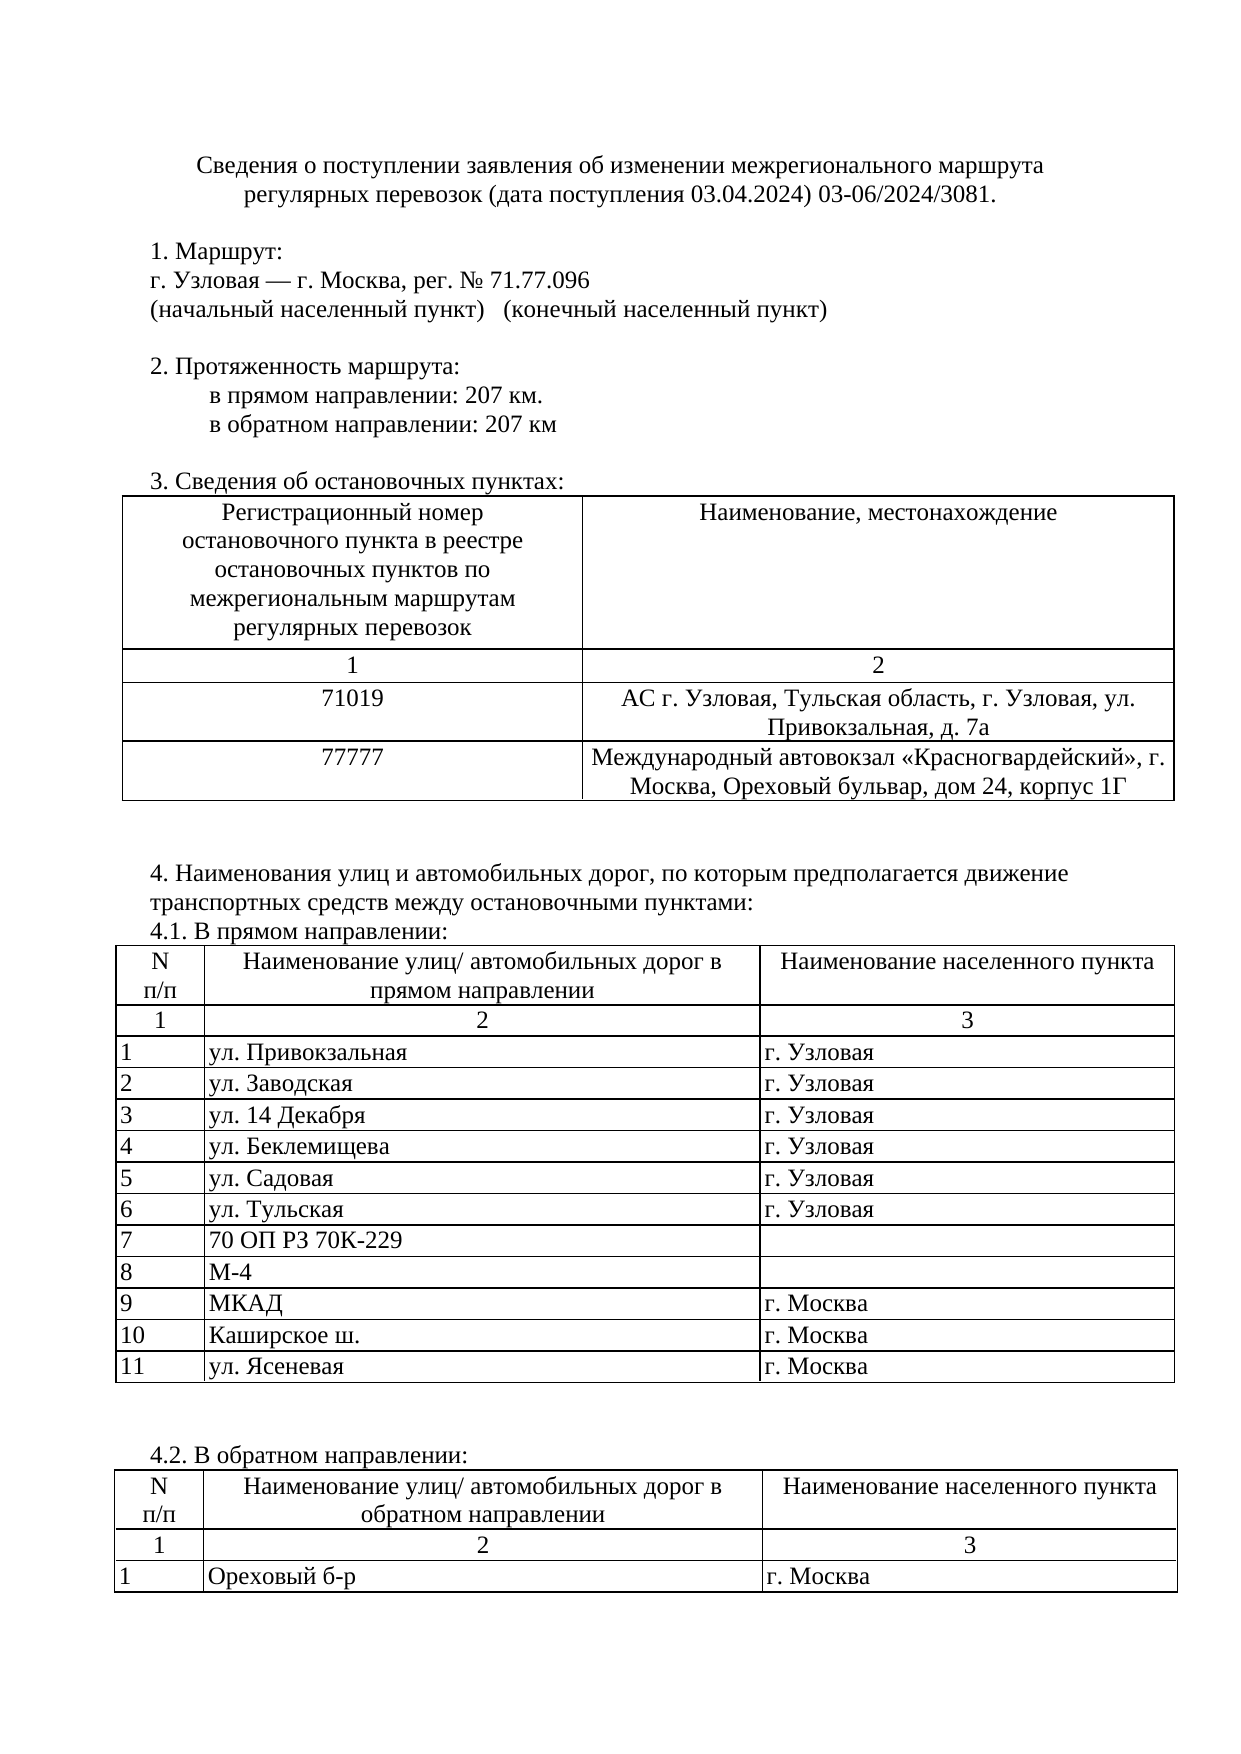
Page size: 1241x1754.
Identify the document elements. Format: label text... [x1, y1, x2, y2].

table_cell 70 ОП РЗ 70К-229 [205, 1226, 759, 1256]
table_cell М-4 [205, 1257, 759, 1287]
table_cell г. Узловая [761, 1194, 1174, 1224]
table_cell ул. Садовая [205, 1163, 759, 1193]
table_cell 77777 [123, 742, 582, 799]
text 4. Наименования улиц и автомобильных дорог, по которым предполагается движение транспортных средств между остановочными пунктами: [150, 858, 1090, 916]
text 4.1. В прямом направлении: [150, 916, 1090, 945]
table_cell 10 [117, 1320, 204, 1350]
table_cell 2 [117, 1068, 204, 1098]
table_cell [761, 1257, 1174, 1287]
text в прямом направлении: 207 км. [150, 380, 1090, 409]
table_cell Каширское ш. [205, 1320, 759, 1350]
table_cell 1 [123, 650, 582, 681]
table_cell 1 [117, 1037, 204, 1067]
table_header N п/п [115, 1471, 203, 1528]
table_cell ул. Заводская [205, 1068, 759, 1098]
table_cell 2 [205, 1006, 759, 1035]
text 3. Сведения об остановочных пунктах: [150, 466, 1090, 495]
text в обратном направлении: 207 км [150, 409, 1090, 437]
table_header N п/п [117, 946, 204, 1004]
text 2. Протяженность маршрута: [150, 351, 1090, 380]
table_cell 1 [115, 1529, 203, 1560]
table_header Наименование населенного пункта [761, 946, 1174, 1004]
table_cell Международный автовокзал «Красногвардейский», г. Москва, Ореховый бульвар, дом 24, корпус 1Г [583, 742, 1173, 799]
text (начальный населенный пункт) (конечный населенный пункт) [150, 294, 1090, 322]
table_cell Ореховый б-р [204, 1561, 762, 1591]
table_cell 3 [763, 1528, 1177, 1560]
table_cell АС г. Узловая, Тульская область, г. Узловая, ул. Привокзальная, д. 7а [583, 683, 1173, 740]
table_cell 3 [117, 1100, 204, 1130]
table_cell г. Москва [761, 1352, 1174, 1381]
table_cell 71019 [123, 683, 582, 740]
table_cell г. Узловая [761, 1037, 1174, 1067]
table_cell 5 [117, 1163, 204, 1193]
table_cell МКАД [205, 1289, 759, 1318]
table_cell 9 [117, 1289, 204, 1318]
table_cell ул. Беклемищева [205, 1131, 759, 1161]
table_cell ул. Тульская [205, 1194, 759, 1224]
table_cell 2 [204, 1530, 762, 1560]
table_cell 4 [117, 1131, 204, 1161]
table_cell г. Москва [761, 1289, 1174, 1318]
text Сведения о поступлении заявления об изменении межрегионального маршрута регулярных перевозок (дата поступления 03.04.2024) 03-06/2024/3081. [150, 150, 1090, 207]
text г. Узловая — г. Москва, рег. № 71.77.096 [150, 265, 1090, 294]
table_header Наименование улиц/ автомобильных дорог в обратном направлении [204, 1471, 762, 1528]
table_cell г. Узловая [761, 1163, 1174, 1193]
table_cell 7 [117, 1226, 204, 1256]
table_cell г. Москва [763, 1560, 1177, 1591]
table_header Наименование улиц/ автомобильных дорог в прямом направлении [205, 946, 759, 1004]
table_cell 6 [117, 1194, 204, 1224]
text 1. Маршрут: [150, 236, 1090, 265]
table_cell 3 [761, 1006, 1174, 1035]
table_cell 2 [583, 650, 1173, 681]
table_cell 1 [115, 1561, 203, 1591]
table_cell 8 [117, 1257, 204, 1287]
table_cell г. Узловая [761, 1068, 1174, 1098]
table_header Наименование, местонахождение [583, 497, 1173, 648]
table_cell [761, 1226, 1174, 1256]
table_cell г. Москва [761, 1320, 1174, 1350]
table_cell г. Узловая [761, 1100, 1174, 1130]
table_cell 11 [117, 1352, 204, 1381]
table_header Наименование населенного пункта [763, 1471, 1177, 1528]
table_cell ул. 14 Декабря [205, 1100, 759, 1130]
table_cell 1 [117, 1006, 204, 1035]
table_cell ул. Ясеневая [205, 1352, 759, 1381]
text 4.2. В обратном направлении: [150, 1440, 1090, 1469]
table_cell ул. Привокзальная [205, 1037, 759, 1067]
table_header Регистрационный номер остановочного пункта в реестре остановочных пунктов по межрегиональным маршрутам регулярных перевозок [123, 497, 582, 648]
table_cell г. Узловая [761, 1131, 1174, 1161]
